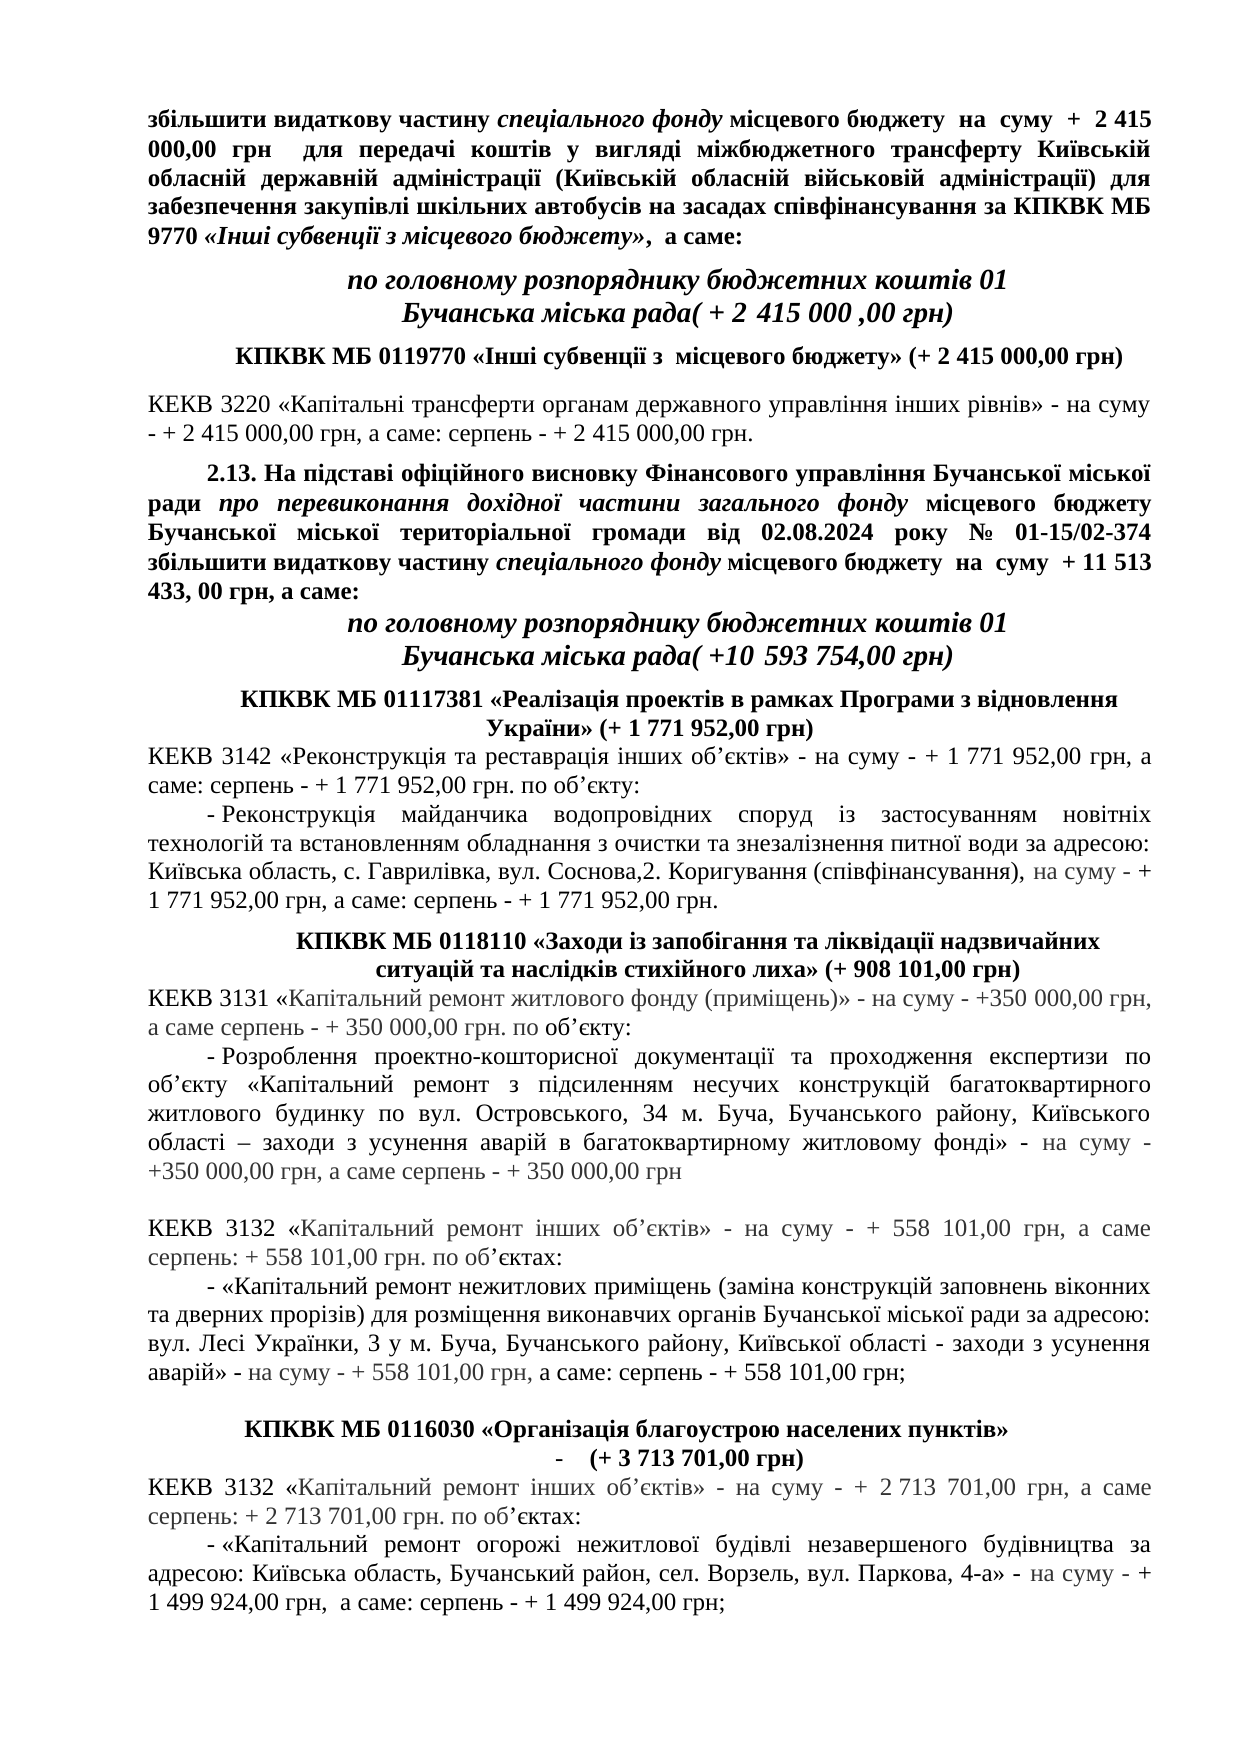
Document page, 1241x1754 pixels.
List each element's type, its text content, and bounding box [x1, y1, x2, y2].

list Розроблення проектно-кошторисної документації та проходження експертизи по об’єкту «Капітальний ремонт з підсиленням несучих конструкцій багатоквартирного житлового будинку по вул. Островського, 34 м. Буча, Бучанського району, Київського області – заходи з усунення аварій в багатоквартирному житловому фонді» - на суму - +350 000,00 грн, а саме серпень - + 350 000,00 грн [148, 1041, 1152, 1184]
text КПКВК МБ 01117381 «Реалізація проектів в рамках Програми з відновлення України» (+ 1 771 952,00 грн) [148, 684, 1152, 741]
list Реконструкція майданчика водопровідних споруд із застосуванням новітніх технологій та встановленням обладнання з очистки та знезалізнення питної води за адресою: Київська область, с. Гаврилівка, вул. Соснова,2. Коригування (співфінансування), на суму - + 1 771 952,00 грн, а саме: серпень - + 1 771 952,00 грн. [148, 799, 1152, 914]
text КЕКВ 3220 «Капітальні трансферти органам державного управління інших рівнів» - на суму - + 2 415 000,00 грн, а саме: серпень - + 2 415 000,00 грн. [148, 389, 1152, 447]
list КПКВК МБ 0118110 «Заходи із запобігання та ліквідації надзвичайних ситуацій та наслідків стихійного лиха» (+ 908 101,00 грн) [244, 926, 1152, 983]
text КЕКВ 3132 «Капітальний ремонт інших об’єктів» - на суму - + 558 101,00 грн, а саме серпень: + 558 101,00 грн. по об’єктах: [490, 1242, 1152, 1271]
list (+ 3 713 701,00 грн) [207, 1443, 1152, 1472]
text 2.13. На підставі офіційного висновку Фінансового управління Бучанської міської ради про перевиконання дохідної частини загального фонду місцевого бюджету Бучанської міської територіальної громади від 02.08.2024 року № 01-15/02-374 збільшити видаткову частину спеціального фонду місцевого бюджету на суму + 11 513 433, 00 грн, а саме: [148, 458, 1152, 605]
text по головному розпоряднику бюджетних коштів 01 [148, 262, 1152, 296]
text Бучанська міська рада( +10 593 754,00 грн) [148, 638, 1152, 672]
text КЕКВ 3132 «Капітальний ремонт інших об’єктів» - на суму - + 2 713 701,00 грн, а саме серпень: + 2 713 701,00 грн. по об’єктах: [509, 1472, 1152, 1529]
text КПКВК МБ 0119770 «Інші субвенції з місцевого бюджету» (+ 2 415 000,00 грн) [148, 341, 1152, 370]
list «Капітальний ремонт нежитлових приміщень (заміна конструкцій заповнень віконних та дверних прорізів) для розміщення виконавчих органів Бучанської міської ради за адресою: вул. Лесі Українки, 3 у м. Буча, Бучанського району, Київської області - заходи з усунення аварій» - на суму - + 558 101,00 грн, а саме: серпень - + 558 101,00 грн; [148, 1271, 1152, 1386]
text Бучанська міська рада( + 2 415 000 ,00 грн) [148, 296, 1152, 329]
list КПКВК МБ 0116030 «Організація благоустрою населених пунктів» [244, 1414, 1152, 1443]
text КЕКВ 3142 «Реконструкція та реставрація інших об’єктів» - на суму - + 1 771 952,00 грн, а саме: серпень - + 1 771 952,00 грн. по об’єкту: [148, 741, 1152, 799]
list «Капітальний ремонт огорожі нежитлової будівлі незавершеного будівництва за адресою: Київська область, Бучанський район, сел. Ворзель, вул. Паркова, 4-а» - на суму - + 1 499 924,00 грн, а саме: серпень - + 1 499 924,00 грн; [148, 1529, 1152, 1616]
text КЕКВ 3131 «Капітальний ремонт житлового фонду (приміщень)» - на суму - +350 000,00 грн, а саме серпень - + 350 000,00 грн. по об’єкту: [545, 1012, 1152, 1041]
text по головному розпоряднику бюджетних коштів 01 [148, 605, 1152, 638]
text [148, 103, 1152, 250]
